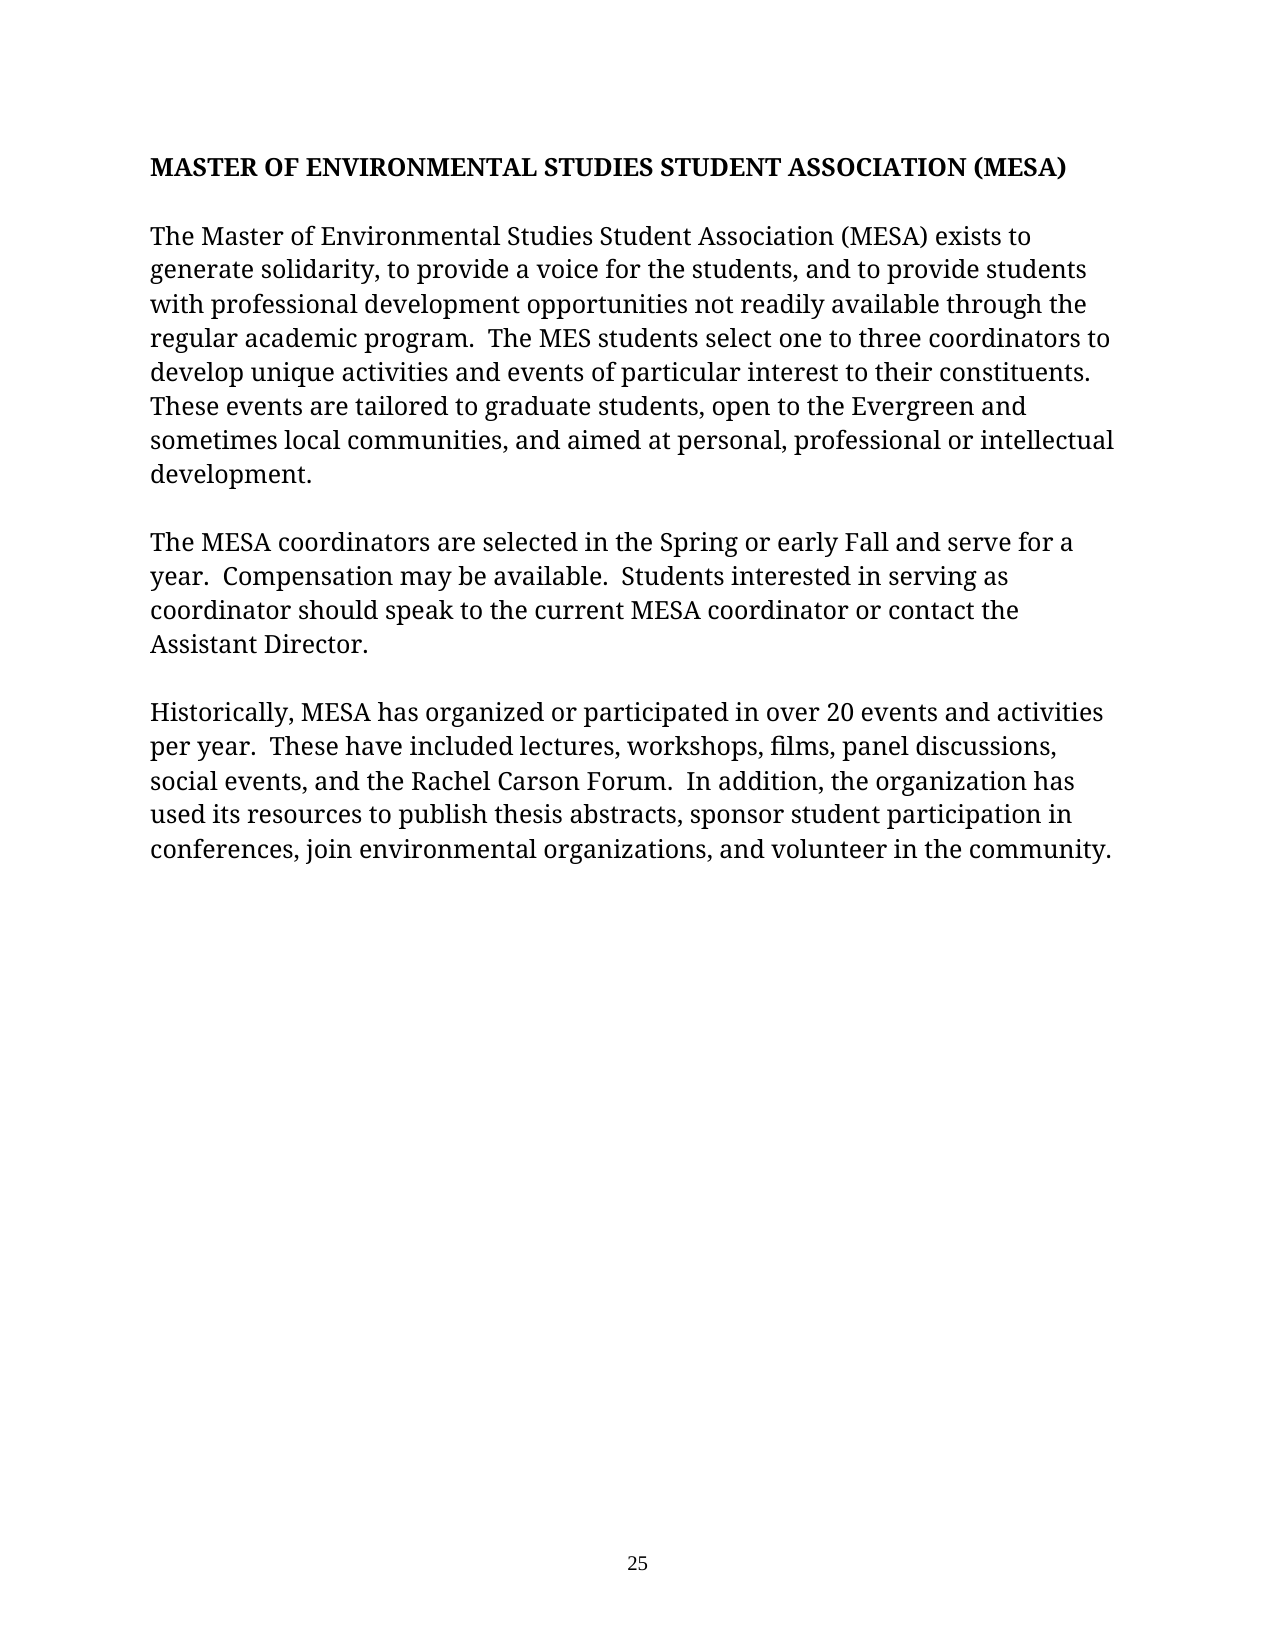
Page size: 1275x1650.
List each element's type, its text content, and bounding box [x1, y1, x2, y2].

text Historically, MESA has organized or participated in over 20 events and activities per year. These have included lectures, workshops, films, panel discussions, social events, and the Rachel Carson Forum. In addition, the organization has used its resources to publish thesis abstracts, sponsor student participation in conferences, join environmental organizations, and volunteer in the community. [150, 695, 1125, 865]
text The MESA coordinators are selected in the Spring or early Fall and serve for a year. Compensation may be available. Students interested in serving as coordinator should speak to the current MESA coordinator or contact the Assistant Director. [150, 525, 1125, 661]
text Master of environmental studies student association (mesa) [150, 150, 1125, 184]
text The Master of Environmental Studies Student Association (MESA) exists to generate solidarity, to provide a voice for the students, and to provide students with professional development opportunities not readily available through the regular academic program. The MES students select one to three coordinators to develop unique activities and events of particular interest to their constituents. These events are tailored to graduate students, open to the Evergreen and sometimes local communities, and aimed at personal, professional or intellectual development. [150, 218, 1125, 491]
